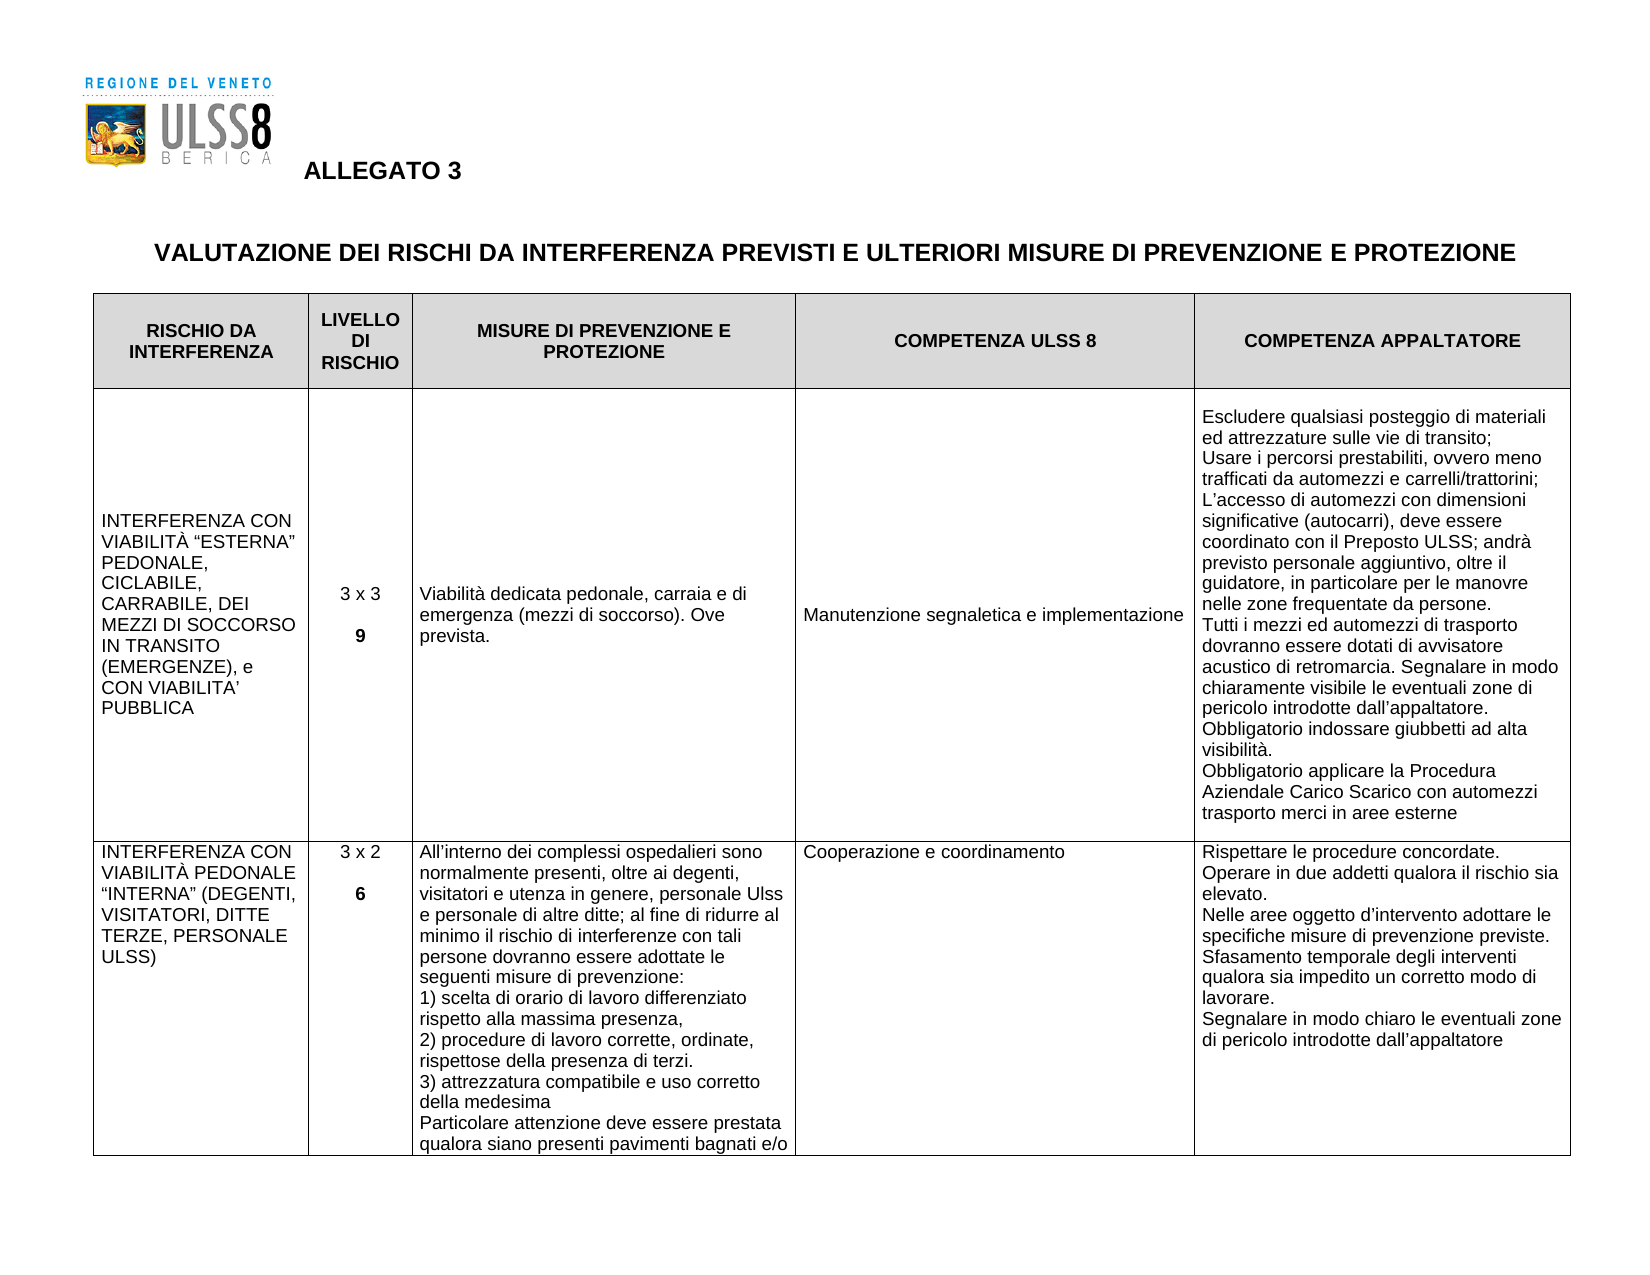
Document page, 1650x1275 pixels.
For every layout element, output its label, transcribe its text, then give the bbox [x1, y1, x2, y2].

table_cell INTERFERENZA CON VIABILITÀ “ESTERNA” PEDONALE, CICLABILE, CARRABILE, DEI MEZZI DI SOCCORSO IN TRANSITO (EMERGENZE), e CON VIABILITA’ PUBBLICA [94, 389, 308, 841]
table_header COMPETENZA APPALTATORE [1195, 294, 1570, 388]
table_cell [1195, 842, 1570, 1155]
table_cell Escludere qualsiasi posteggio di materiali ed attrezzature sulle vie di transito; Usare i percorsi prestabiliti, ovvero meno trafficati da automezzi e carrelli/trattorini; L’accesso di automezzi con dimensioni significative (autocarri), deve essere coordinato con il Preposto ULSS; andrà previsto personale aggiuntivo, oltre il guidatore, in particolare per le manovre nelle zone frequentate da persone. Tutti i mezzi ed automezzi di trasporto dovranno essere dotati di avvisatore acustico di retromarcia. Segnalare in modo chiaramente visibile le eventuali zone di pericolo introdotte dall’appaltatore. Obbligatorio indossare giubbetti ad alta visibilità. Obbligatorio applicare la Procedura Aziendale Carico Scarico con automezzi trasporto merci in aree esterne [1195, 389, 1570, 841]
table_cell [413, 842, 795, 1155]
table_cell Manutenzione segnaletica e implementazione [796, 389, 1194, 841]
text VALUTAZIONE DEI RISCHI DA INTERFERENZA PREVISTI E ULTERIORI MISURE DI PREVENZIONE E PROTEZIONE [124, 238, 1547, 267]
table_header LIVELLO DI RISCHIO [309, 294, 412, 388]
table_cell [94, 842, 308, 1155]
table_cell 3 x 2 6 [309, 842, 412, 1155]
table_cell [796, 842, 1194, 1155]
table_cell 3 x 3 9 [309, 389, 412, 841]
table_header COMPETENZA ULSS 8 [796, 294, 1194, 388]
table_header MISURE DI PREVENZIONE E PROTEZIONE [413, 294, 795, 388]
table_cell Viabilità dedicata pedonale, carraia e di emergenza (mezzi di soccorso). Ove prevista. [413, 389, 795, 841]
table_header RISCHIO DA INTERFERENZA [94, 294, 308, 388]
picture [70, 60, 285, 175]
subtitle ALLEGATO 3 [124, 156, 1547, 184]
